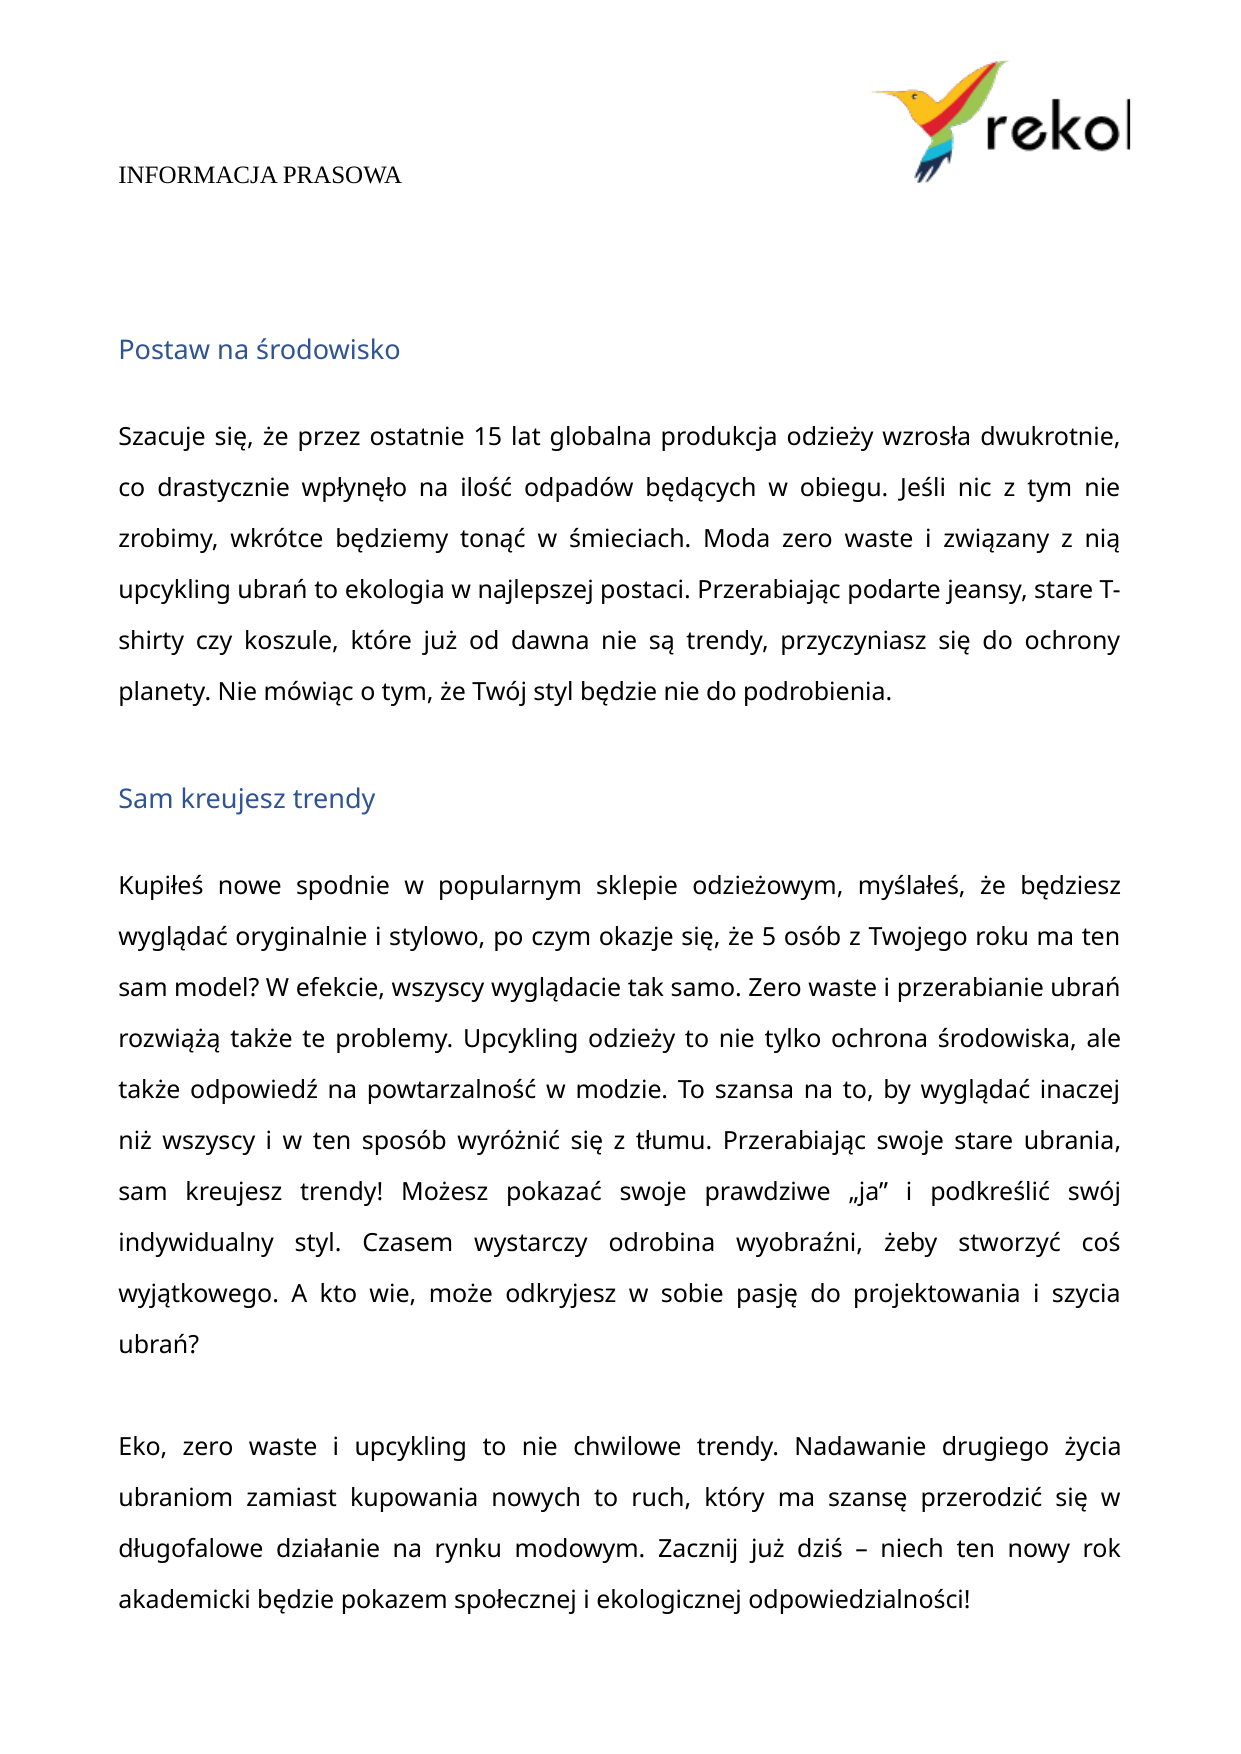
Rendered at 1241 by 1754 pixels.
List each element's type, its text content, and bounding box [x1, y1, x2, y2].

text Eko, zero waste i upcykling to nie chwilowe trendy. Nadawanie drugiego życia ubraniom zamiast kupowania nowych to ruch, który ma szansę przerodzić się w długofalowe działanie na rynku modowym. Zacznij już dziś – niech ten nowy rok akademicki będzie pokazem społecznej i ekologicznej odpowiedzialności! [118, 1429, 1122, 1616]
subtitle Sam kreujesz trendy [118, 779, 1122, 816]
subtitle Postaw na środowisko [118, 330, 1122, 367]
picture [869, 60, 1131, 183]
text Kupiłeś nowe spodnie w popularnym sklepie odzieżowym, myślałeś, że będziesz wyglądać oryginalnie i stylowo, po czym okazje się, że 5 osób z Twojego roku ma ten sam model? W efekcie, wszyscy wyglądacie tak samo. Zero waste i przerabianie ubrań rozwiążą także te problemy. Upcykling odzieży to nie tylko ochrona środowiska, ale także odpowiedź na powtarzalność w modzie. To szansa na to, by wyglądać inaczej niż wszyscy i w ten sposób wyróżnić się z tłumu. Przerabiając swoje stare ubrania, sam kreujesz trendy! Możesz pokazać swoje prawdziwe „ja” i podkreślić swój indywidualny styl. Czasem wystarczy odrobina wyobraźni, żeby stworzyć coś wyjątkowego. A kto wie, może odkryjesz w sobie pasję do projektowania i szycia ubrań? [118, 867, 1122, 1361]
text Szacuje się, że przez ostatnie 15 lat globalna produkcja odzieży wzrosła dwukrotnie, co drastycznie wpłynęło na ilość odpadów będących w obiegu. Jeśli nic z tym nie zrobimy, wkrótce będziemy tonąć w śmieciach. Moda zero waste i związany z nią upcykling ubrań to ekologia w najlepszej postaci. Przerabiając podarte jeansy, stare T-shirty czy koszule, które już od dawna nie są trendy, przyczyniasz się do ochrony planety. Nie mówiąc o tym, że Twój styl będzie nie do podrobienia. [118, 418, 1122, 707]
